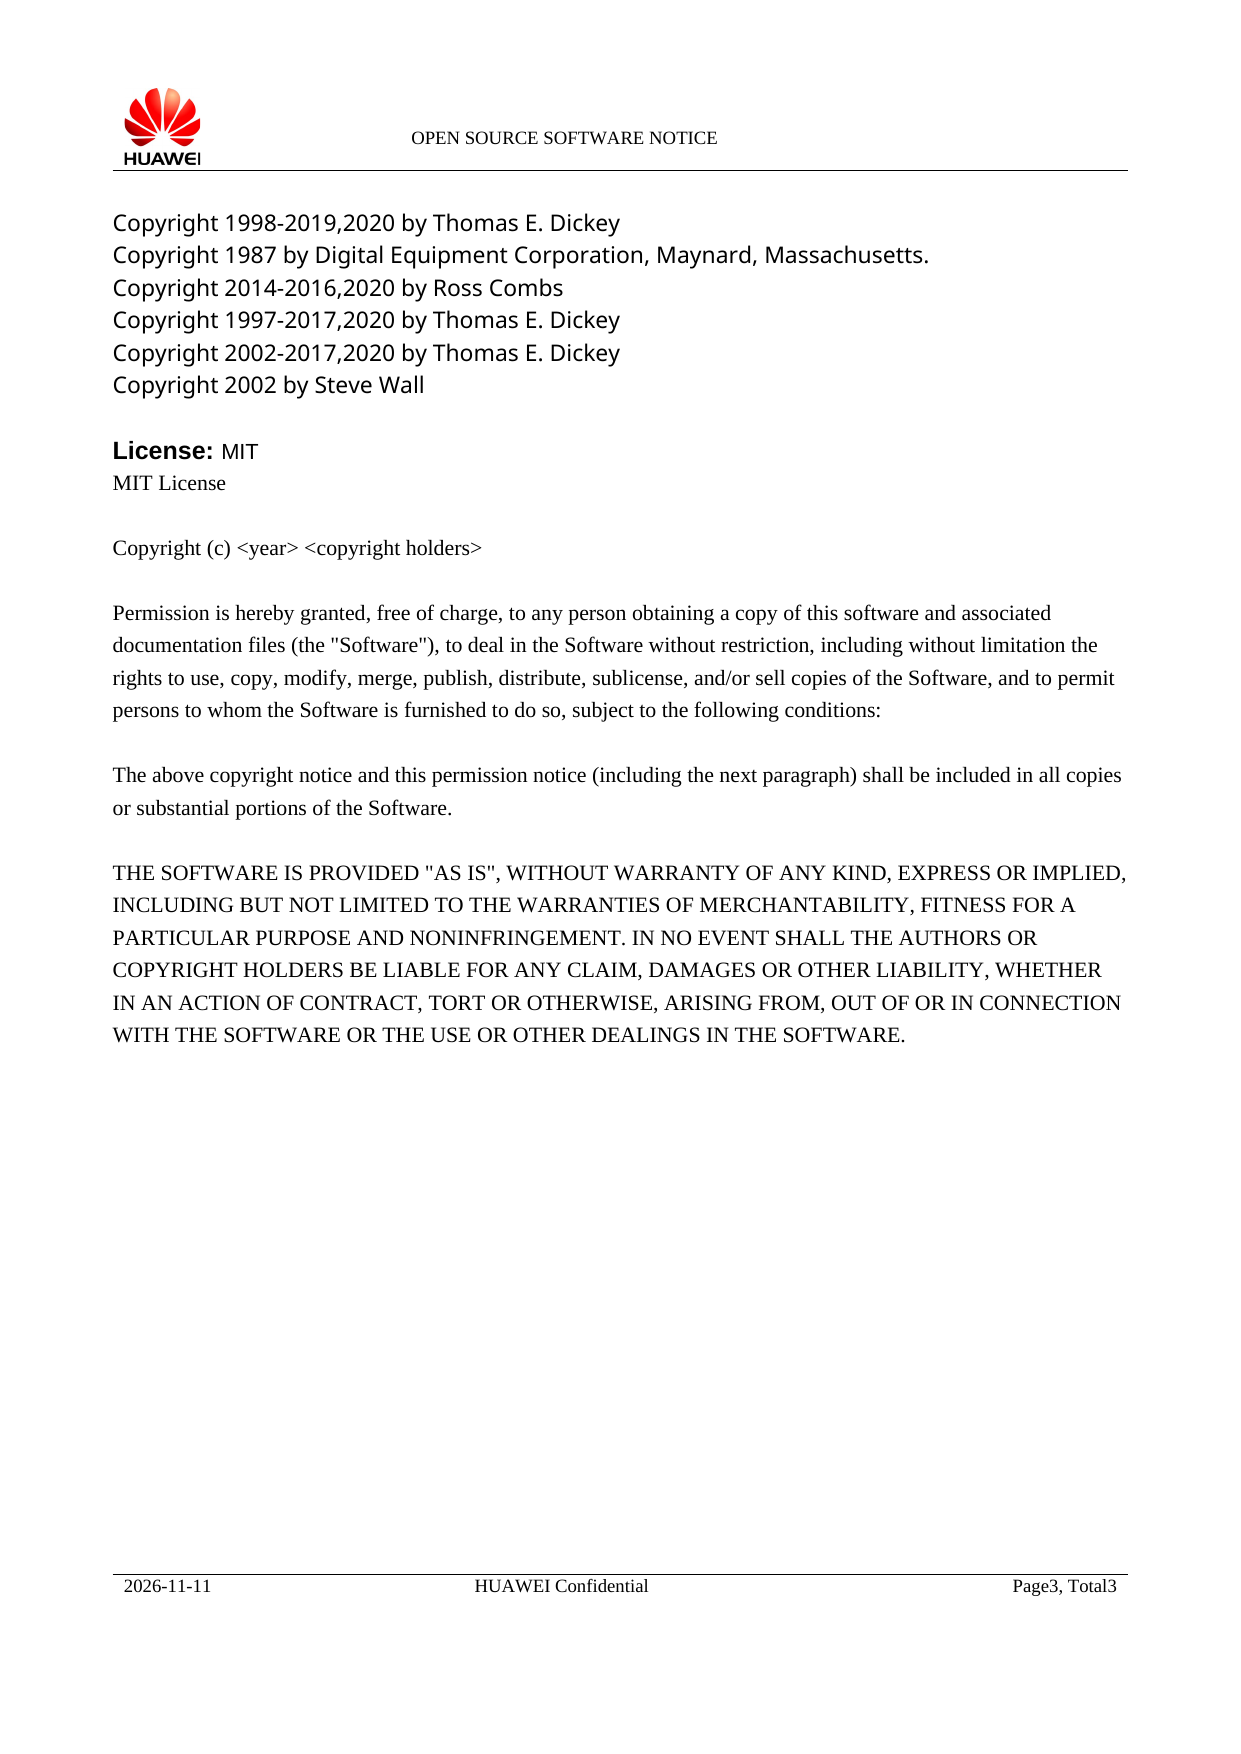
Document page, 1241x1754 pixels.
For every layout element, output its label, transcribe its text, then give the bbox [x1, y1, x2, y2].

picture [124, 88, 201, 165]
text License: MIT [112, 434, 1128, 466]
text MIT License Copyright (c) <year> <copyright holders> Permission is hereby granted, free of charge, to any person obtaining a copy of this software and associated documentation files (the "Software"), to deal in the Software without restriction, including without limitation the rights to use, copy, modify, merge, publish, distribute, sublicense, and/or sell copies of the Software, and to permit persons to whom the Software is furnished to do so, subject to the following conditions: The above copyright notice and this permission notice (including the next paragraph) shall be included in all copies or substantial portions of the Software. THE SOFTWARE IS PROVIDED "AS IS", WITHOUT WARRANTY OF ANY KIND, EXPRESS OR IMPLIED, INCLUDING BUT NOT LIMITED TO THE WARRANTIES OF MERCHANTABILITY, FITNESS FOR A PARTICULAR PURPOSE AND NONINFRINGEMENT. IN NO EVENT SHALL THE AUTHORS OR COPYRIGHT HOLDERS BE LIABLE FOR ANY CLAIM, DAMAGES OR OTHER LIABILITY, WHETHER IN AN ACTION OF CONTRACT, TORT OR OTHERWISE, ARISING FROM, OUT OF OR IN CONNECTION WITH THE SOFTWARE OR THE USE OR OTHER DEALINGS IN THE SOFTWARE. [112, 466, 1128, 1051]
